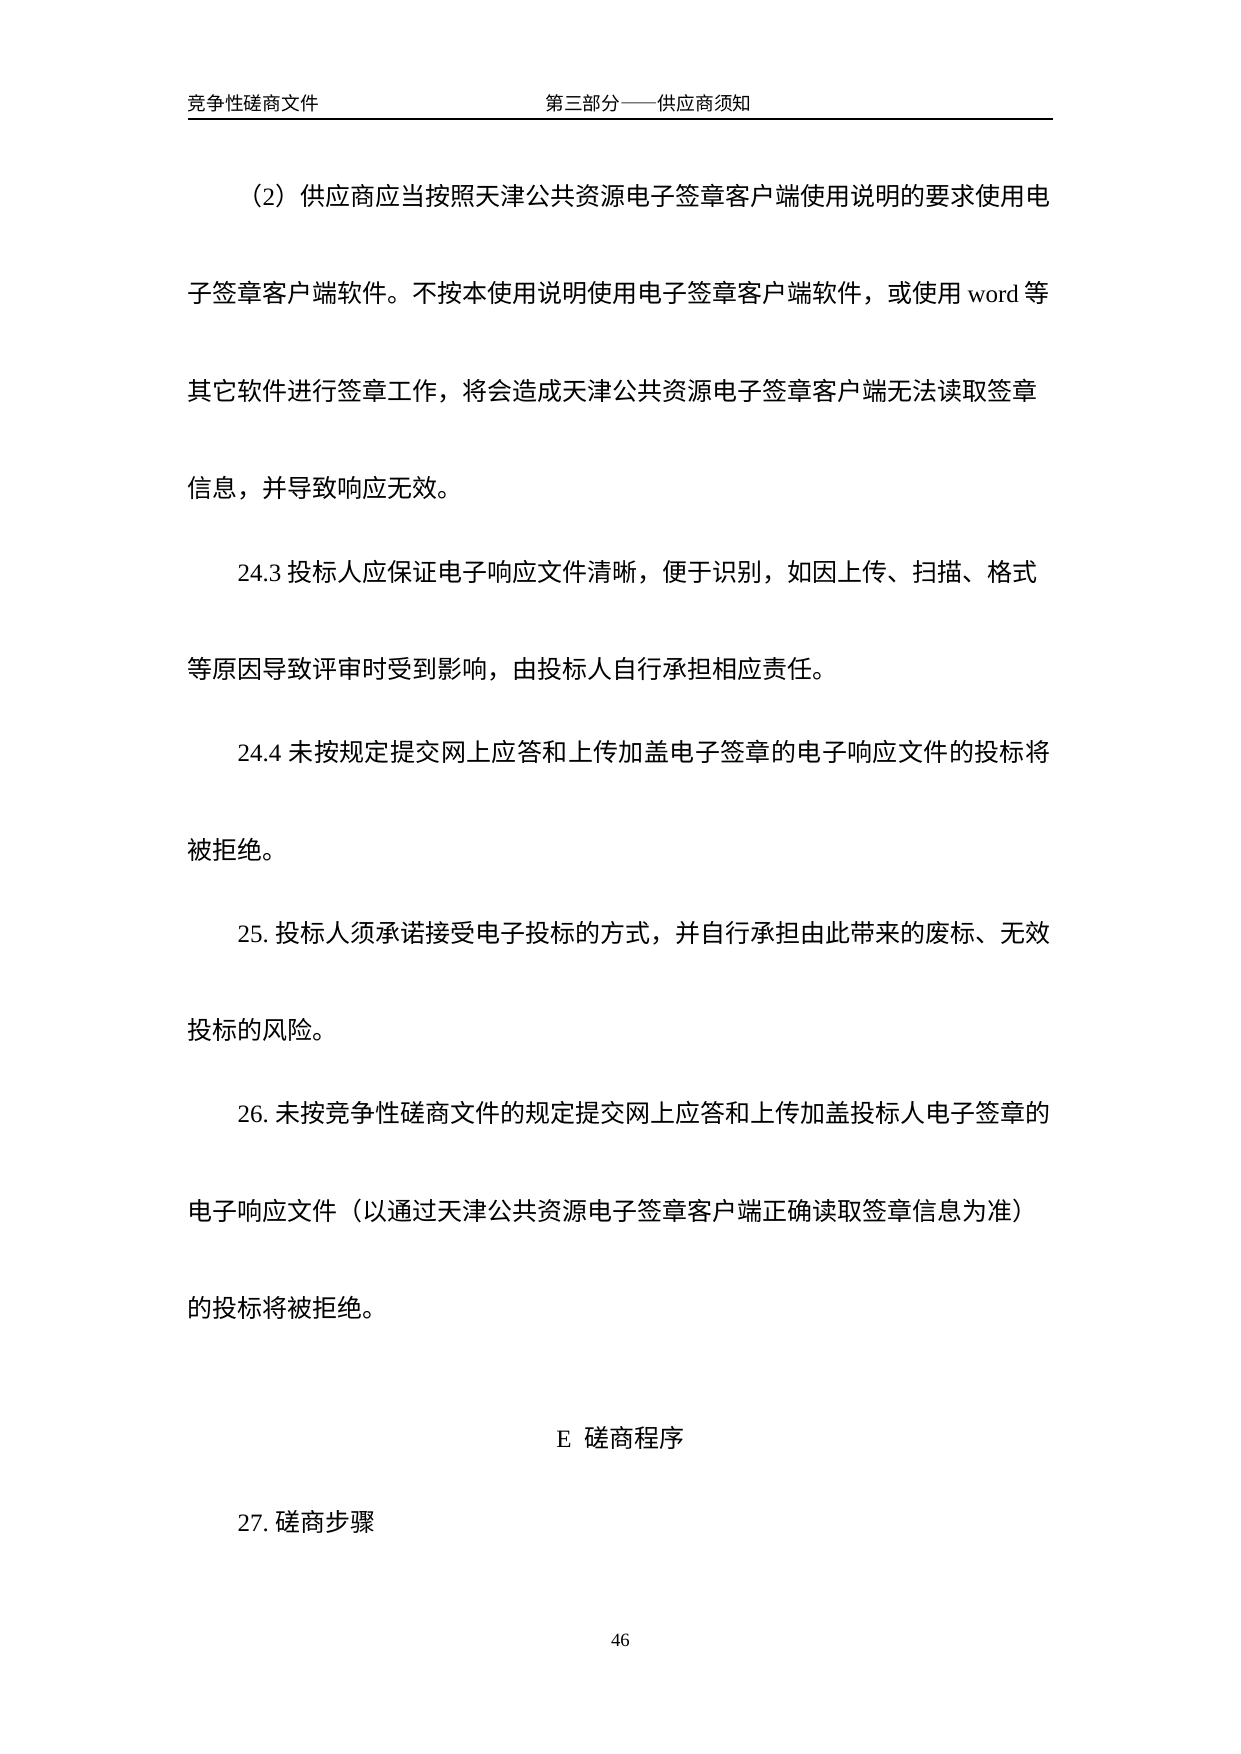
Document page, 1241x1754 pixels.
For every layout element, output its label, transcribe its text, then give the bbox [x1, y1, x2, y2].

text 24.3 投标人应保证电子响应文件清晰，便于识别，如因上传、扫描、格式等原因导致评审时受到影响，由投标人自行承担相应责任。 [187, 538, 1053, 700]
text 25. 投标人须承诺接受电子投标的方式，并自行承担由此带来的废标、无效投标的风险。 [187, 899, 1053, 1061]
text E 磋商程序 [187, 1404, 1053, 1469]
text 24.4 未按规定提交网上应答和上传加盖电子签章的电子响应文件的投标将被拒绝。 [187, 718, 1053, 881]
text 26. 未按竞争性磋商文件的规定提交网上应答和上传加盖投标人电子签章的电子响应文件（以通过天津公共资源电子签章客户端正确读取签章信息为准）的投标将被拒绝。 [187, 1079, 1053, 1339]
text 27. 磋商步骤 [187, 1488, 1053, 1553]
text （2）供应商应当按照天津公共资源电子签章客户端使用说明的要求使用电子签章客户端软件。不按本使用说明使用电子签章客户端软件，或使用word等其它软件进行签章工作，将会造成天津公共资源电子签章客户端无法读取签章信息，并导致响应无效。 [187, 162, 1053, 519]
